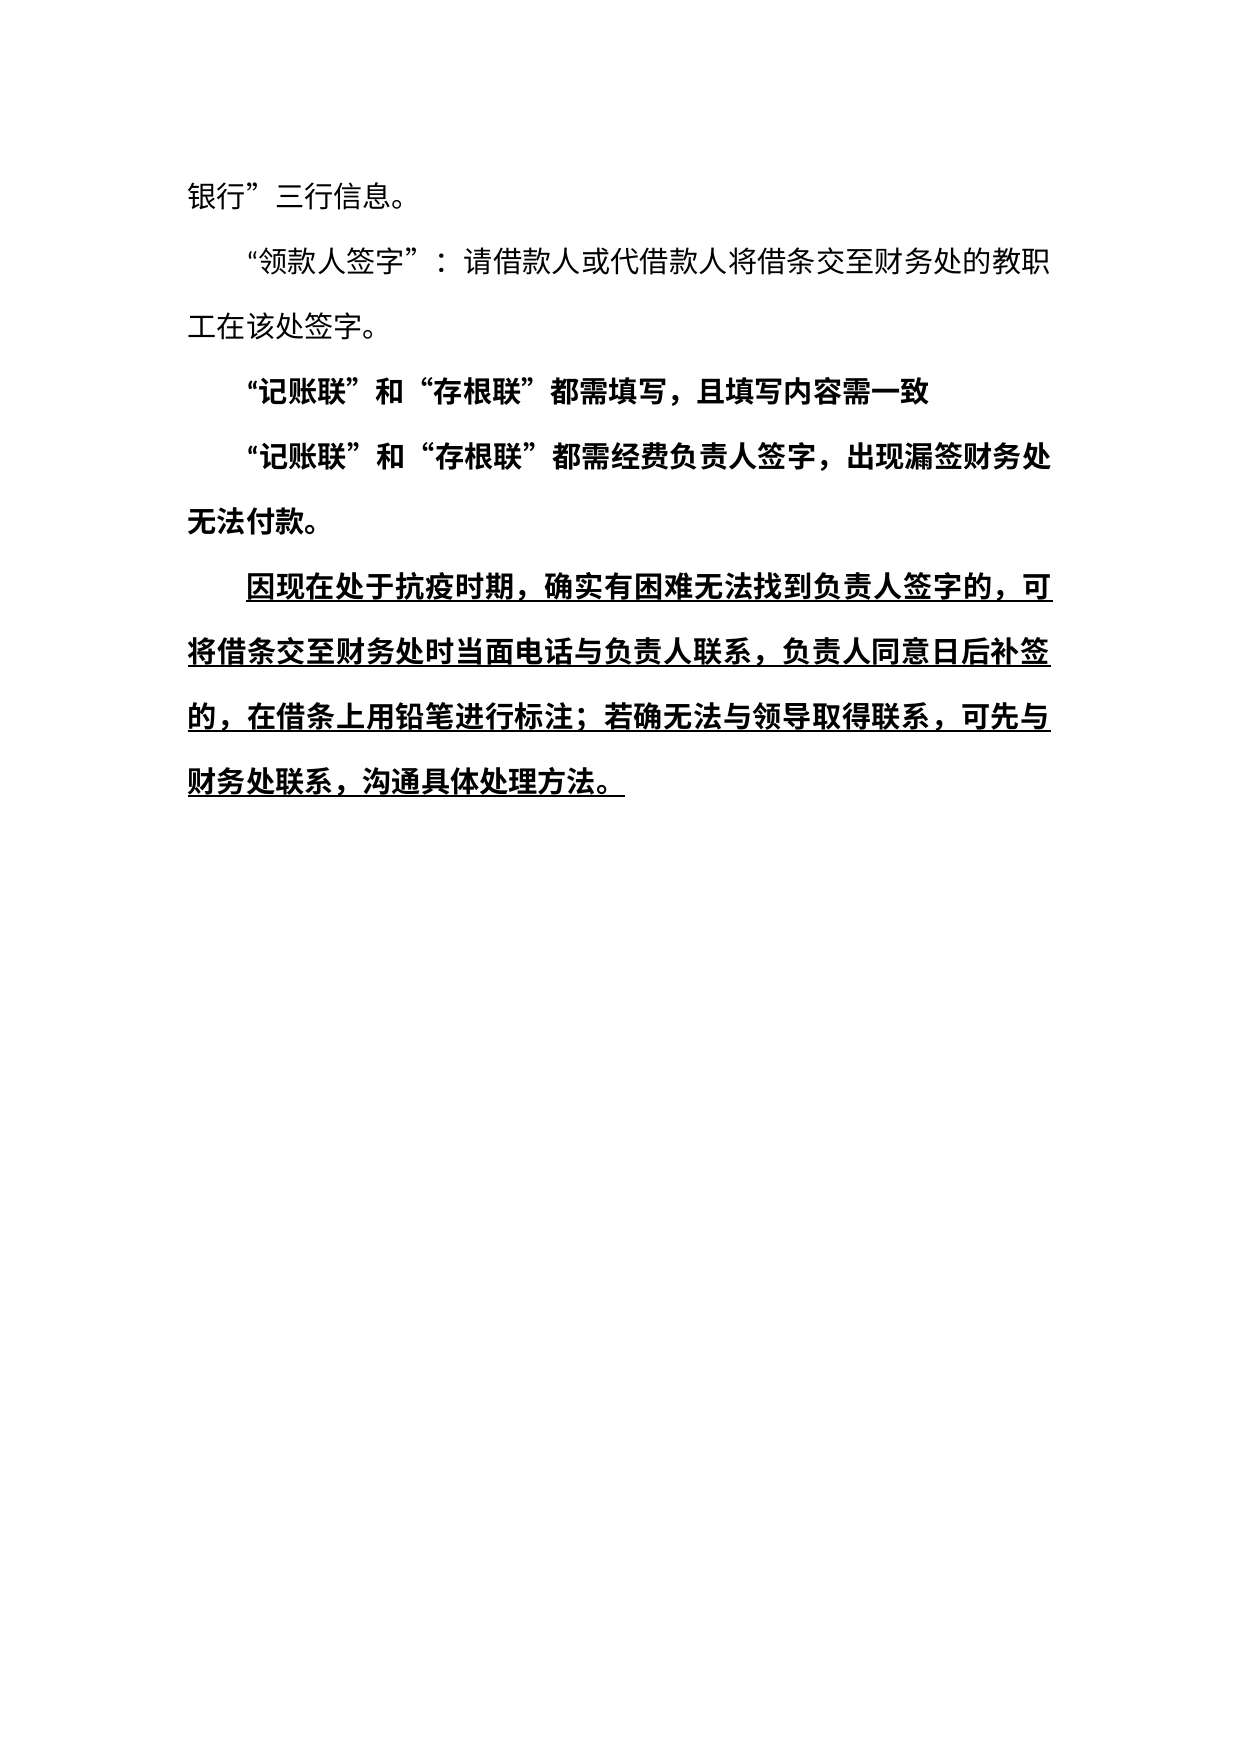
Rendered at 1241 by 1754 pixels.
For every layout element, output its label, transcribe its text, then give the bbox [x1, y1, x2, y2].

text “记账联”和“存根联”都需填写，且填写内容需一致 [187, 357, 1053, 422]
text “记账联”和“存根联”都需经费负责人签字，出现漏签财务处无法付款。 [187, 422, 1053, 552]
text 因现在处于抗疫时期，确实有困难无法找到负责人签字的，可将借条交至财务处时当面电话与负责人联系，负责人同意日后补签的，在借条上用铅笔进行标注；若确无法与领导取得联系，可先与财务处联系，沟通具体处理方法。 [187, 552, 1053, 812]
text “领款人签字”：请借款人或代借款人将借条交至财务处的教职工在该处签字。 [187, 227, 1053, 357]
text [187, 162, 1053, 227]
